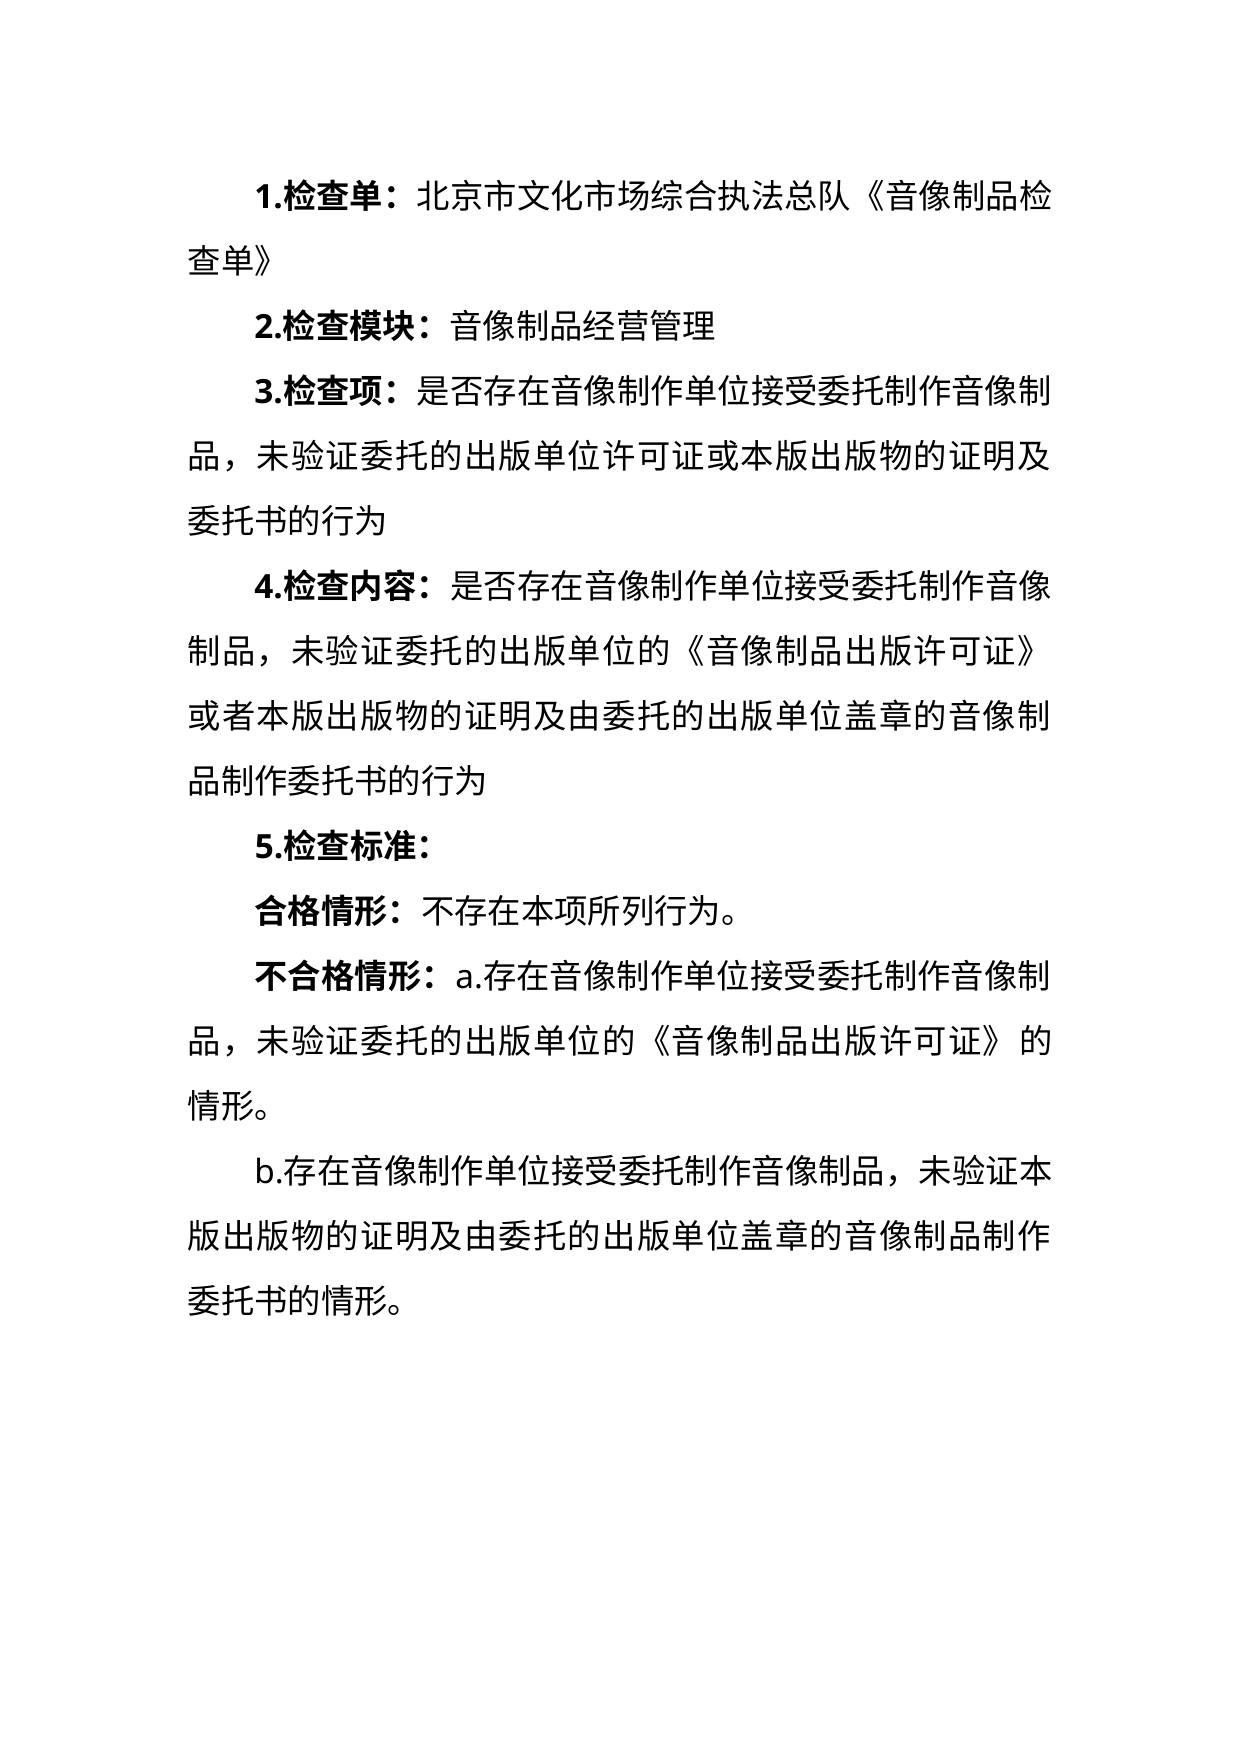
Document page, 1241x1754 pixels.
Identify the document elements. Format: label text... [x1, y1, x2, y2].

text b.存在音像制作单位接受委托制作音像制品，未验证本版出版物的证明及由委托的出版单位盖章的音像制品制作委托书的情形。 [187, 1137, 1053, 1332]
text 1.检查单：北京市文化市场综合执法总队《音像制品检查单》 [187, 162, 1053, 292]
text 2.检查模块：音像制品经营管理 [187, 292, 1053, 357]
text 不合格情形：a.存在音像制作单位接受委托制作音像制品，未验证委托的出版单位的《音像制品出版许可证》的情形。 [187, 942, 1053, 1137]
text 4.检查内容：是否存在音像制作单位接受委托制作音像制品，未验证委托的出版单位的《音像制品出版许可证》或者本版出版物的证明及由委托的出版单位盖章的音像制品制作委托书的行为 [187, 552, 1053, 812]
text 5.检查标准： [187, 812, 1053, 877]
text 3.检查项：是否存在音像制作单位接受委托制作音像制品，未验证委托的出版单位许可证或本版出版物的证明及委托书的行为 [187, 357, 1053, 552]
text 合格情形：不存在本项所列行为。 [187, 877, 1053, 942]
